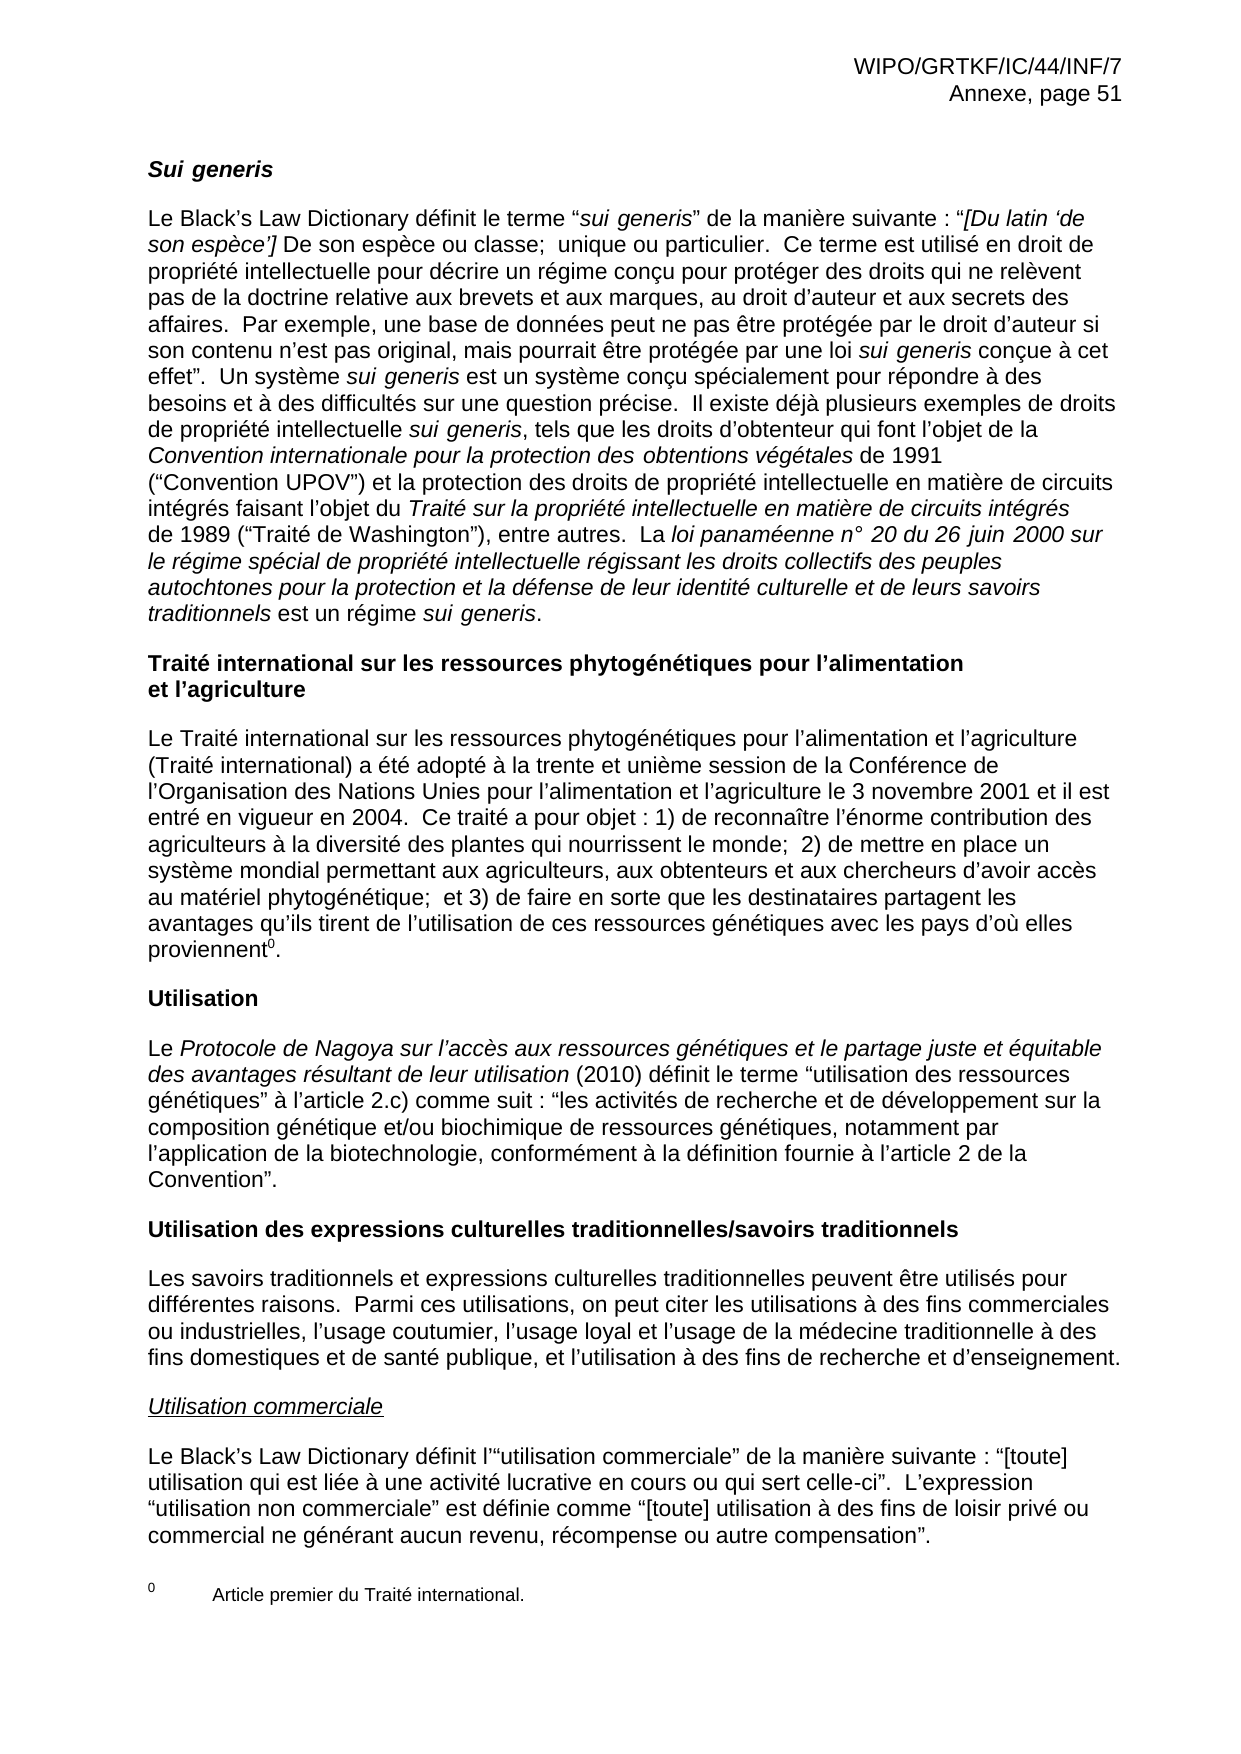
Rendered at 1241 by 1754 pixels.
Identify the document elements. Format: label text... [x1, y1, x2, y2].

text Les savoirs traditionnels et expressions culturelles traditionnelles peuvent être utilisés pour différentes raisons. Parmi ces utilisations, on peut citer les utilisations à des fins commerciales ou industrielles, l’usage coutumier, l’usage loyal et l’usage de la médecine traditionnelle à des fins domestiques et de santé publique, et l’utilisation à des fins de recherche et d’enseignement. [148, 1265, 1122, 1370]
text Le Black’s Law Dictionary définit l’“utilisation commerciale” de la manière suivante : “[toute] utilisation qui est liée à une activité lucrative en cours ou qui sert celle-ci”. L’expression “utilisation non commerciale” est définie comme “[toute] utilisation à des fins de loisir privé ou commercial ne générant aucun revenu, récompense ou autre compensation”. [148, 1443, 1122, 1548]
subtitle Sui generis [148, 156, 1122, 182]
subtitle Utilisation commerciale [148, 1393, 1122, 1420]
subtitle Traité international sur les ressources phytogénétiques pour l’alimentation et l’agriculture [148, 650, 1122, 702]
subtitle Utilisation des expressions culturelles traditionnelles/savoirs traditionnels [148, 1216, 1122, 1242]
subtitle Utilisation [148, 985, 1122, 1012]
text Le Black’s Law Dictionary définit le terme “sui generis” de la manière suivante : “[Du latin ‘de son espèce’] De son espèce ou classe; unique ou particulier. Ce terme est utilisé en droit de propriété intellectuelle pour décrire un régime conçu pour protéger des droits qui ne relèvent pas de la doctrine relative aux brevets et aux marques, au droit d’auteur et aux secrets des affaires. Par exemple, une base de données peut ne pas être protégée par le droit d’auteur si son contenu n’est pas original, mais pourrait être protégée par une loi sui generis conçue à cet effet”. Un système sui generis est un système conçu spécialement pour répondre à des besoins et à des difficultés sur une question précise. Il existe déjà plusieurs exemples de droits de propriété intellectuelle sui generis, tels que les droits d’obtenteur qui font l’objet de la Convention internationale pour la protection des obtentions végétales de 1991 (“Convention UPOV”) et la protection des droits de propriété intellectuelle en matière de circuits intégrés faisant l’objet du Traité sur la propriété intellectuelle en matière de circuits intégrés de 1989 (“Traité de Washington”), entre autres. La loi panaméenne n° 20 du 26 juin 2000 sur le régime spécial de propriété intellectuelle régissant les droits collectifs des peuples autochtones pour la protection et la défense de leur identité culturelle et de leurs savoirs traditionnels est un régime sui generis. [148, 205, 1122, 627]
text Le Protocole de Nagoya sur l’accès aux ressources génétiques et le partage juste et équitable des avantages résultant de leur utilisation (2010) définit le terme “utilisation des ressources génétiques” à l’article 2.c) comme suit : “les activités de recherche et de développement sur la composition génétique et/ou biochimique de ressources génétiques, notamment par l’application de la biotechnologie, conformément à la définition fournie à l’article 2 de la Convention”. [148, 1035, 1122, 1193]
text Le Traité international sur les ressources phytogénétiques pour l’alimentation et l’agriculture (Traité international) a été adopté à la trente et unième session de la Conférence de l’Organisation des Nations Unies pour l’alimentation et l’agriculture le 3 novembre 2001 et il est entré en vigueur en 2004. Ce traité a pour objet : 1) de reconnaître l’énorme contribution des agriculteurs à la diversité des plantes qui nourrissent le monde; 2) de mettre en place un système mondial permettant aux agriculteurs, aux obtenteurs et aux chercheurs d’avoir accès au matériel phytogénétique; et 3) de faire en sorte que les destinataires partagent les avantages qu’ils tirent de l’utilisation de ces ressources génétiques avec les pays d’où elles proviennent. [148, 725, 1122, 962]
